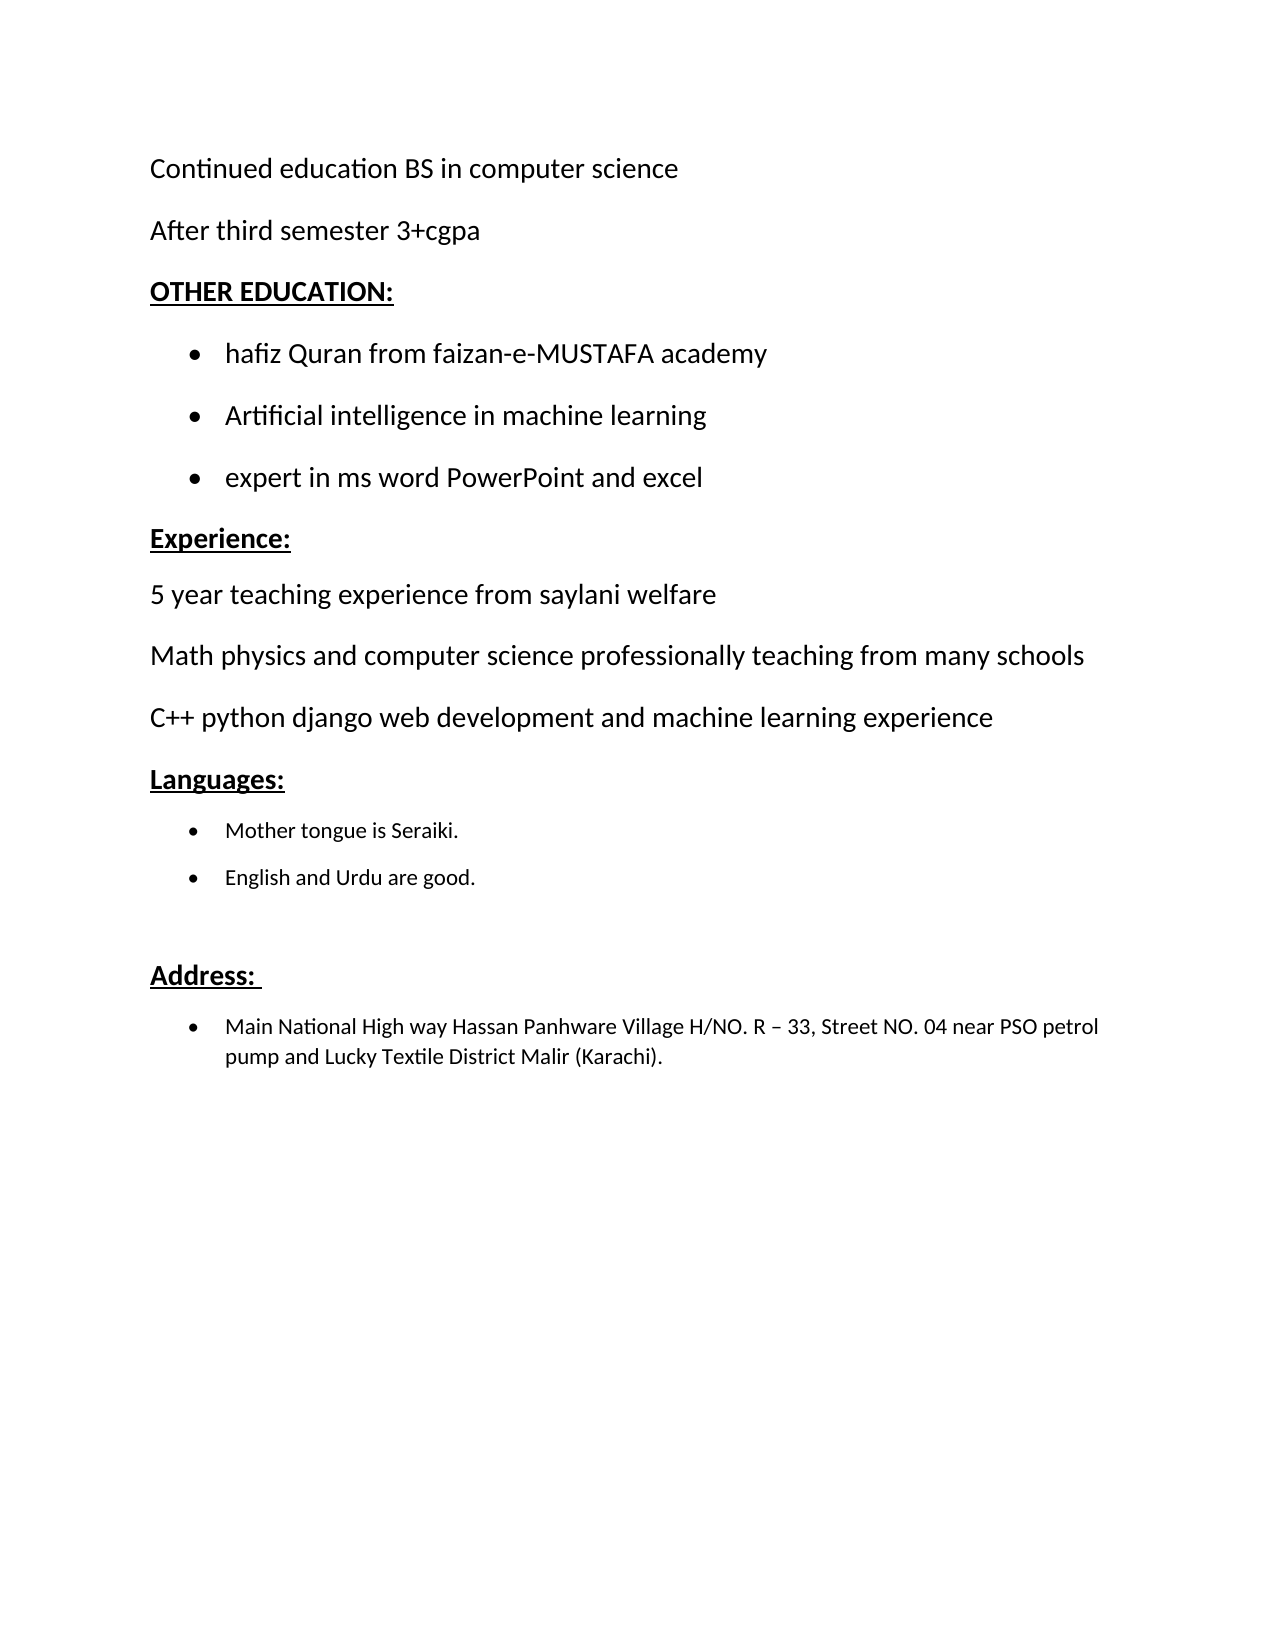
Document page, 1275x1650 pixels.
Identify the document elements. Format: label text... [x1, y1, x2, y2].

list expert in ms word PowerPoint and excel [187, 459, 1125, 494]
text OTHER EDUCATION: [150, 273, 1125, 309]
list English and Urdu are good. [187, 863, 1125, 891]
list Mother tongue is Seraiki. [187, 816, 1125, 844]
text Experience: [150, 521, 1125, 556]
list Main National High way Hassan Panhware Village H/NO. R – 33, Street NO. 04 near PSO petrol pump and Lucky Textile District Malir (Karachi). [187, 1012, 1125, 1070]
text C++ python django web development and machine learning experience [150, 699, 1125, 735]
text Continued education BS in computer science [150, 150, 1125, 186]
text After third semester 3+cgpa [150, 212, 1125, 247]
list hafiz Quran from faizan-e-MUSTAFA academy [187, 335, 1125, 371]
text Address: [150, 957, 1125, 992]
text Math physics and computer science professionally teaching from many schools [150, 637, 1125, 673]
text 5 year teaching experience from saylani welfare [150, 576, 1125, 611]
text Languages: [150, 761, 1125, 797]
list Artificial intelligence in machine learning [187, 397, 1125, 433]
